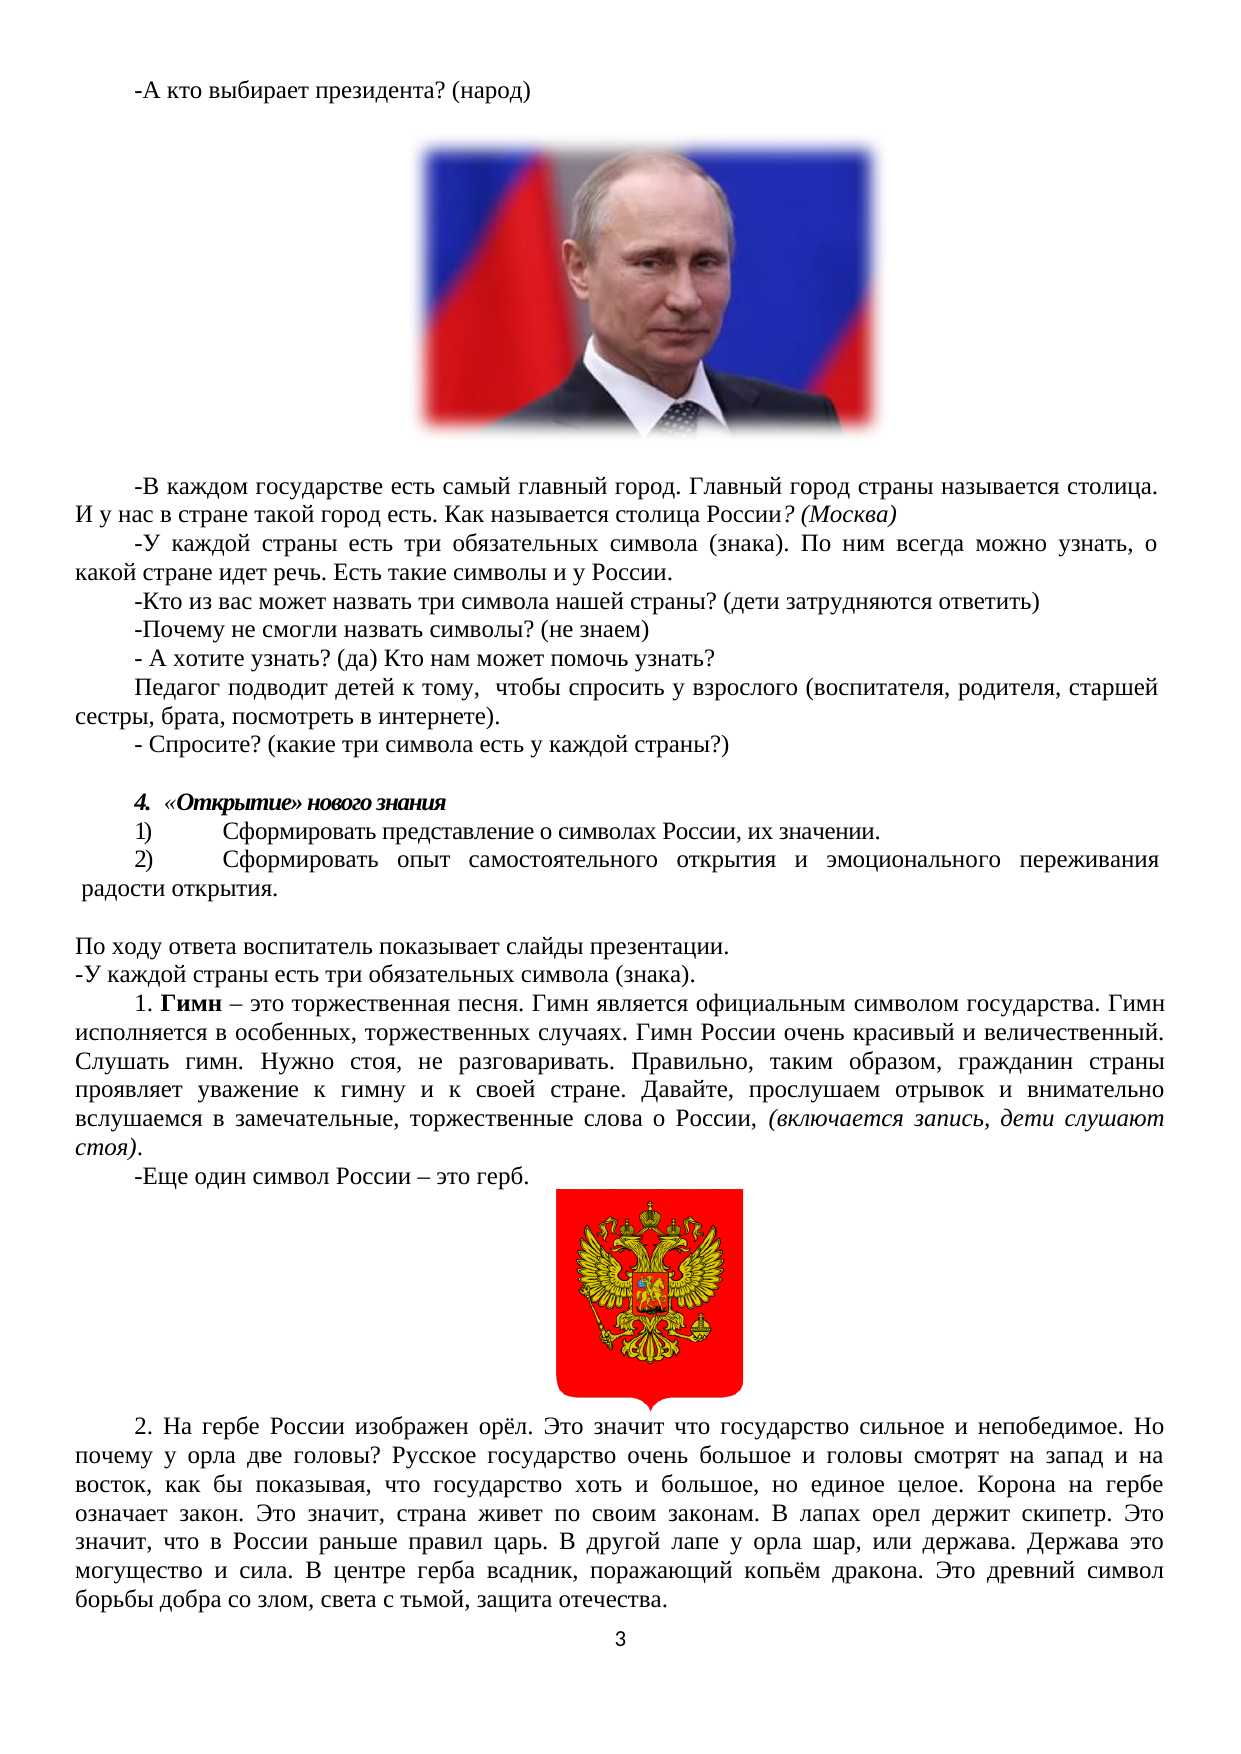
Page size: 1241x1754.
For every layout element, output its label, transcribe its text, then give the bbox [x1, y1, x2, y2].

text -В каждом государстве есть самый главный город. Главный город страны называется столица. И у нас в стране такой город есть. Как называется столица России? (Москва) [75, 471, 1159, 528]
text -У каждой страны есть три обязательных символа (знака). По ним всегда можно узнать, о какой стране идет речь. Есть такие символы и у России. [75, 528, 1159, 586]
text -Кто из вас может назвать три символа нашей страны? (дети затрудняются ответить) [75, 586, 1159, 614]
text 1. Гимн – это торжественная песня. Гимн является официальным символом государства. Гимн исполняется в особенных, торжественных случаях. Гимн России очень красивый и величественный. Слушать гимн. Нужно стоя, не разговаривать. Правильно, таким образом, гражданин страны проявляет уважение к гимну и к своей стране. Давайте, прослушаем отрывок и внимательно вслушаемся в замечательные, торжественные слова о России, (включается запись, дети слушают стоя). [75, 988, 1165, 1161]
text -Почему не смогли назвать символы? (не знаем) [75, 614, 1159, 643]
text Педагог подводит детей к тому, чтобы спросить у взрослого (воспитателя, родителя, старшей сестры, брата, посмотреть в интернете). [75, 672, 1159, 729]
text - А хотите узнать? (да) Кто нам может помочь узнать? [75, 643, 1159, 672]
text -У каждой страны есть три обязательных символа (знака). [75, 959, 1159, 988]
list Сформировать опыт самостоятельного открытия и эмоционального переживания радости открытия. [81, 844, 1159, 902]
text 2. На гербе России изображен орёл. Это значит что государство сильное и непобедимое. Но почему у орла две головы? Русское государство очень большое и головы смотрят на запад и на восток, как бы показывая, что государство хоть и большое, но единое целое. Корона на гербе означает закон. Это значит, страна живет по своим законам. В лапах орел держит скипетр. Это значит, что в России раньше правил царь. В другой лапе у орла шар, или держава. Держава это могущество и сила. В центре герба всадник, поражающий копьём дракона. Это древний символ борьбы добра со злом, света с тьмой, защита отечества. [75, 1411, 1165, 1613]
text - Спросите? (какие три символа есть у каждой страны?) [75, 729, 1159, 758]
text По ходу ответа воспитатель показывает слайды презентации. [75, 931, 1159, 959]
text -Еще один символ России – это герб. [75, 1161, 1165, 1189]
list Сформировать представление о символах России, их значении. [81, 816, 1159, 844]
text -А кто выбирает президента? (народ) [75, 75, 1165, 104]
text 4. «Открытие» нового знания [75, 787, 1159, 816]
picture [436, 161, 860, 413]
picture [556, 1189, 744, 1412]
